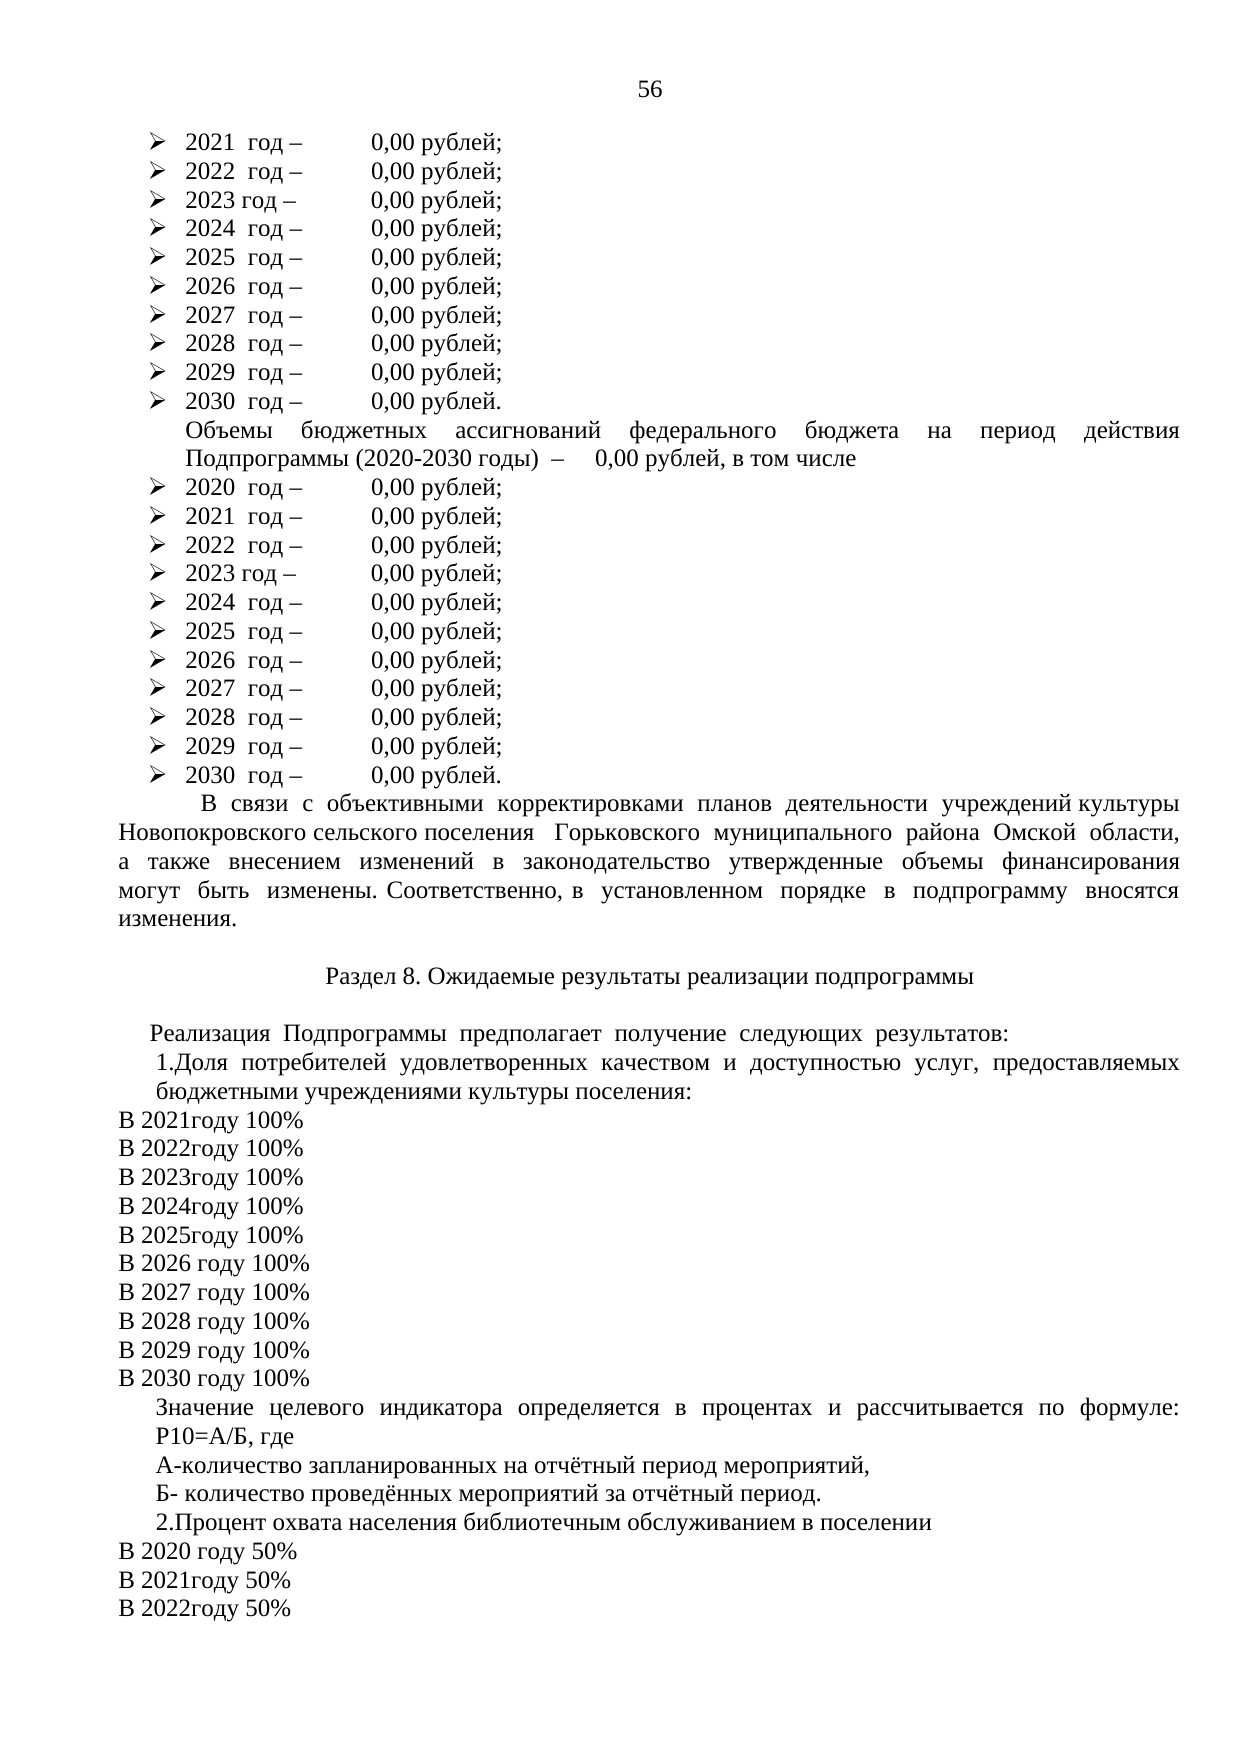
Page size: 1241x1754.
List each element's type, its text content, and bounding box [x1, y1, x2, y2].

text В 2022году 50% [118, 1593, 1181, 1622]
text Б- количество проведённых мероприятий за отчётный период. [155, 1478, 1181, 1507]
list 2021 год – 0,00 рублей; [148, 501, 1181, 530]
text В 2021году 100% [118, 1105, 1181, 1133]
text В 2027 году 100% [118, 1277, 1181, 1306]
list 2027 год – 0,00 рублей; [148, 300, 1181, 328]
list 2024 год – 0,00 рублей; [148, 587, 1181, 616]
list 2024 год – 0,00 рублей; [148, 213, 1181, 242]
list 2030 год – 0,00 рублей. [148, 386, 1181, 415]
text В 2028 году 100% [118, 1306, 1181, 1335]
list 2020 год – 0,00 рублей; [148, 472, 1181, 501]
text В 2021году 50% [118, 1565, 1181, 1593]
list 2028 год – 0,00 рублей; [148, 702, 1181, 731]
list 2026 год – 0,00 рублей; [148, 645, 1181, 673]
list 2029 год – 0,00 рублей; [148, 731, 1181, 760]
text В 2022году 100% [118, 1133, 1181, 1162]
text В 2024году 100% [118, 1191, 1181, 1220]
text В 2023году 100% [118, 1162, 1181, 1191]
list 2021 год – 0,00 рублей; [148, 127, 1181, 156]
list 2029 год – 0,00 рублей; [148, 357, 1181, 386]
text Значение целевого индикатора определяется в процентах и рассчитывается по формуле: Р10=А/Б, где [155, 1392, 1181, 1450]
text Объемы бюджетных ассигнований федерального бюджета на период действия Подпрограммы (2020-2030 годы) – 0,00 рублей, в том числе [185, 415, 1181, 472]
list 2025 год – 0,00 рублей; [148, 616, 1181, 645]
text Раздел 8. Ожидаемые результаты реализации подпрограммы [118, 961, 1181, 990]
list 2027 год – 0,00 рублей; [148, 673, 1181, 702]
text 2.Процент охвата населения библиотечным обслуживанием в поселении [156, 1507, 1181, 1536]
text 1.Доля потребителей удовлетворенных качеством и доступностью услуг, предоставляемых бюджетными учреждениями культуры поселения: [156, 1047, 1181, 1105]
list 2023 год – 0,00 рублей; [148, 185, 1181, 213]
list 2028 год – 0,00 рублей; [148, 328, 1181, 357]
text Реализация Подпрограммы предполагает получение следующих результатов: [118, 1018, 1181, 1047]
list 2025 год – 0,00 рублей; [148, 242, 1181, 271]
text В 2030 году 100% [118, 1363, 1181, 1392]
text В 2026 году 100% [118, 1248, 1181, 1277]
text В 2025году 100% [118, 1220, 1181, 1248]
text В 2020 году 50% [118, 1536, 1181, 1565]
list 2026 год – 0,00 рублей; [148, 271, 1181, 300]
list 2022 год – 0,00 рублей; [148, 530, 1181, 558]
text В 2029 году 100% [118, 1335, 1181, 1363]
list 2022 год – 0,00 рублей; [148, 156, 1181, 185]
list 2023 год – 0,00 рублей; [148, 558, 1181, 587]
list 2030 год – 0,00 рублей. [148, 760, 1181, 788]
text А-количество запланированных на отчётный период мероприятий, [155, 1450, 1181, 1478]
text В связи с объективными корректировками планов деятельности учреждений культуры Новопокровского сельского поселения Горьковского муниципального района Омской области, а также внесением изменений в законодательство утвержденные объемы финансирования могут быть изменены. Соответственно, в установленном порядке в подпрограмму вносятся изменения. [118, 788, 1181, 932]
